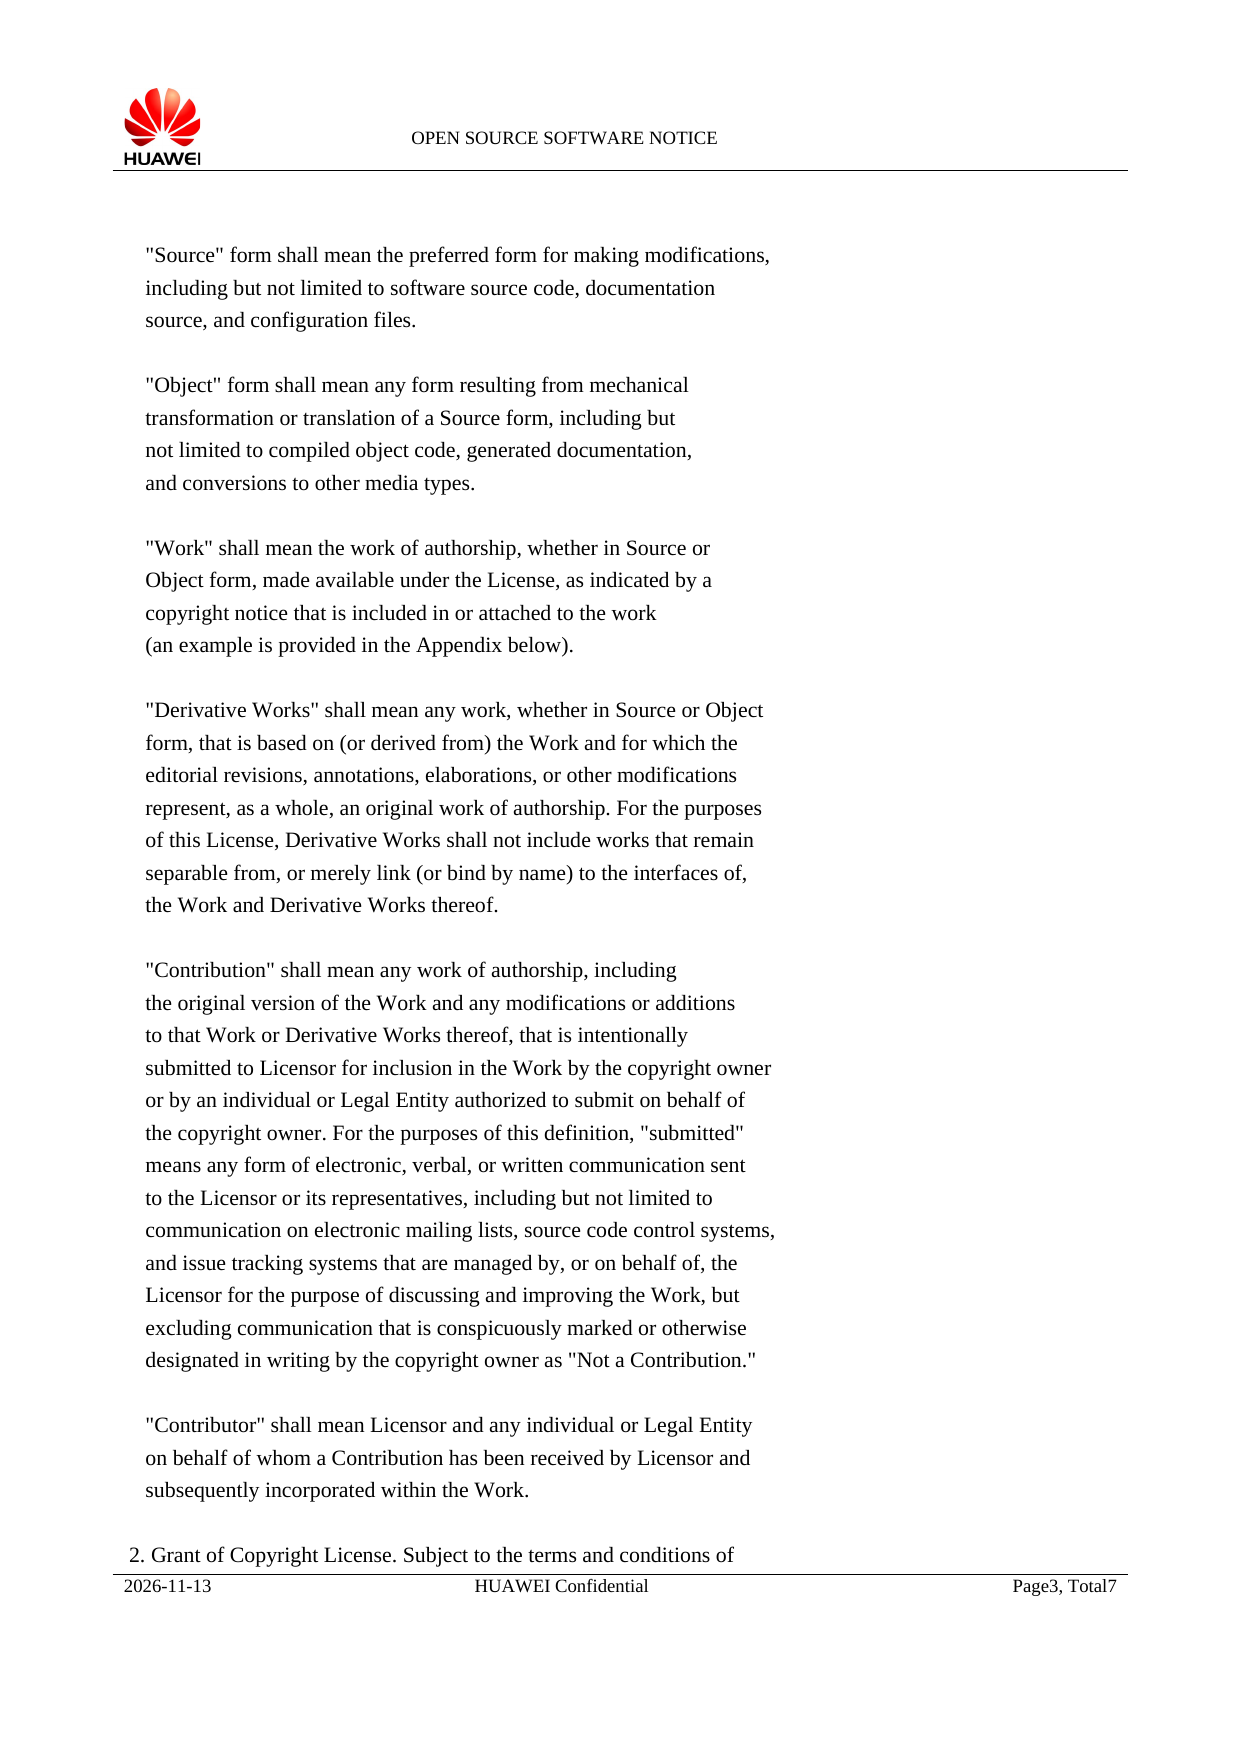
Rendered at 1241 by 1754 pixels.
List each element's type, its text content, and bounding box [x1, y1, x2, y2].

picture [124, 88, 201, 165]
